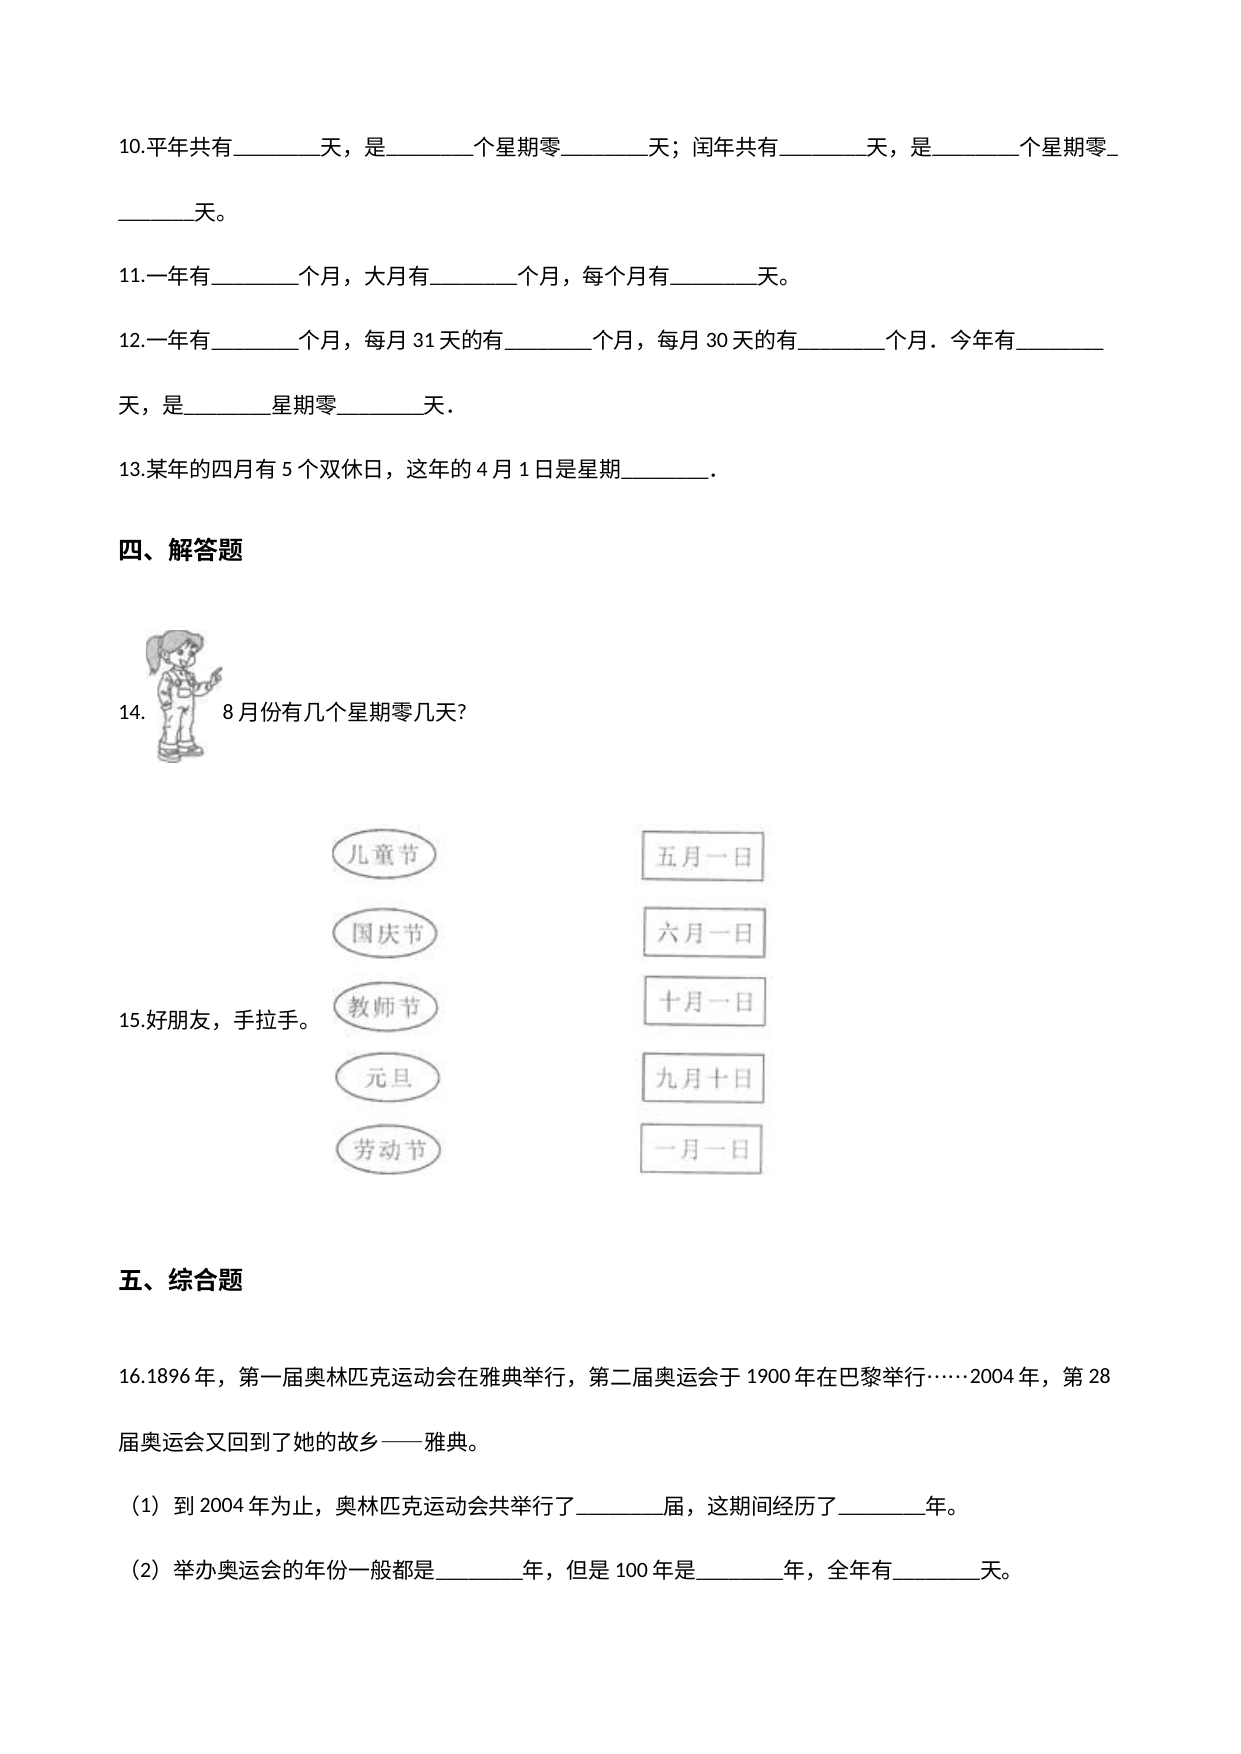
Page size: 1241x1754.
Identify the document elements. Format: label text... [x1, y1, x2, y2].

text 14.8月份有几个星期零几天? [118, 630, 1122, 792]
text （2）举办奥运会的年份一般都是________年，但是100年是________年，全年有________天。 [118, 1553, 1122, 1585]
text 16.1896年，第一届奥林匹克运动会在雅典举行，第二届奥运会于1900年在巴黎举行……2004年，第28届奥运会又回到了她的故乡——雅典。 [118, 1359, 1122, 1457]
text 11.一年有________个月，大月有________个月，每个月有________天。 [118, 259, 1122, 291]
text （1）到2004年为止，奥林匹克运动会共举行了________届，这期间经历了________年。 [118, 1489, 1122, 1521]
text 12.一年有________个月，每月31天的有________个月，每月30天的有________个月．今年有________天，是________星期零________天． [118, 323, 1122, 420]
text 13.某年的四月有5个双休日，这年的4月1日是星期________． [118, 452, 1122, 484]
text 五、综合题 [118, 1246, 1122, 1311]
picture [320, 824, 782, 1181]
text 10.平年共有________天，是________个星期零________天；闰年共有________天，是________个星期零________天。 [118, 129, 1122, 227]
picture [145, 630, 223, 763]
text 四、解答题 [118, 516, 1122, 581]
